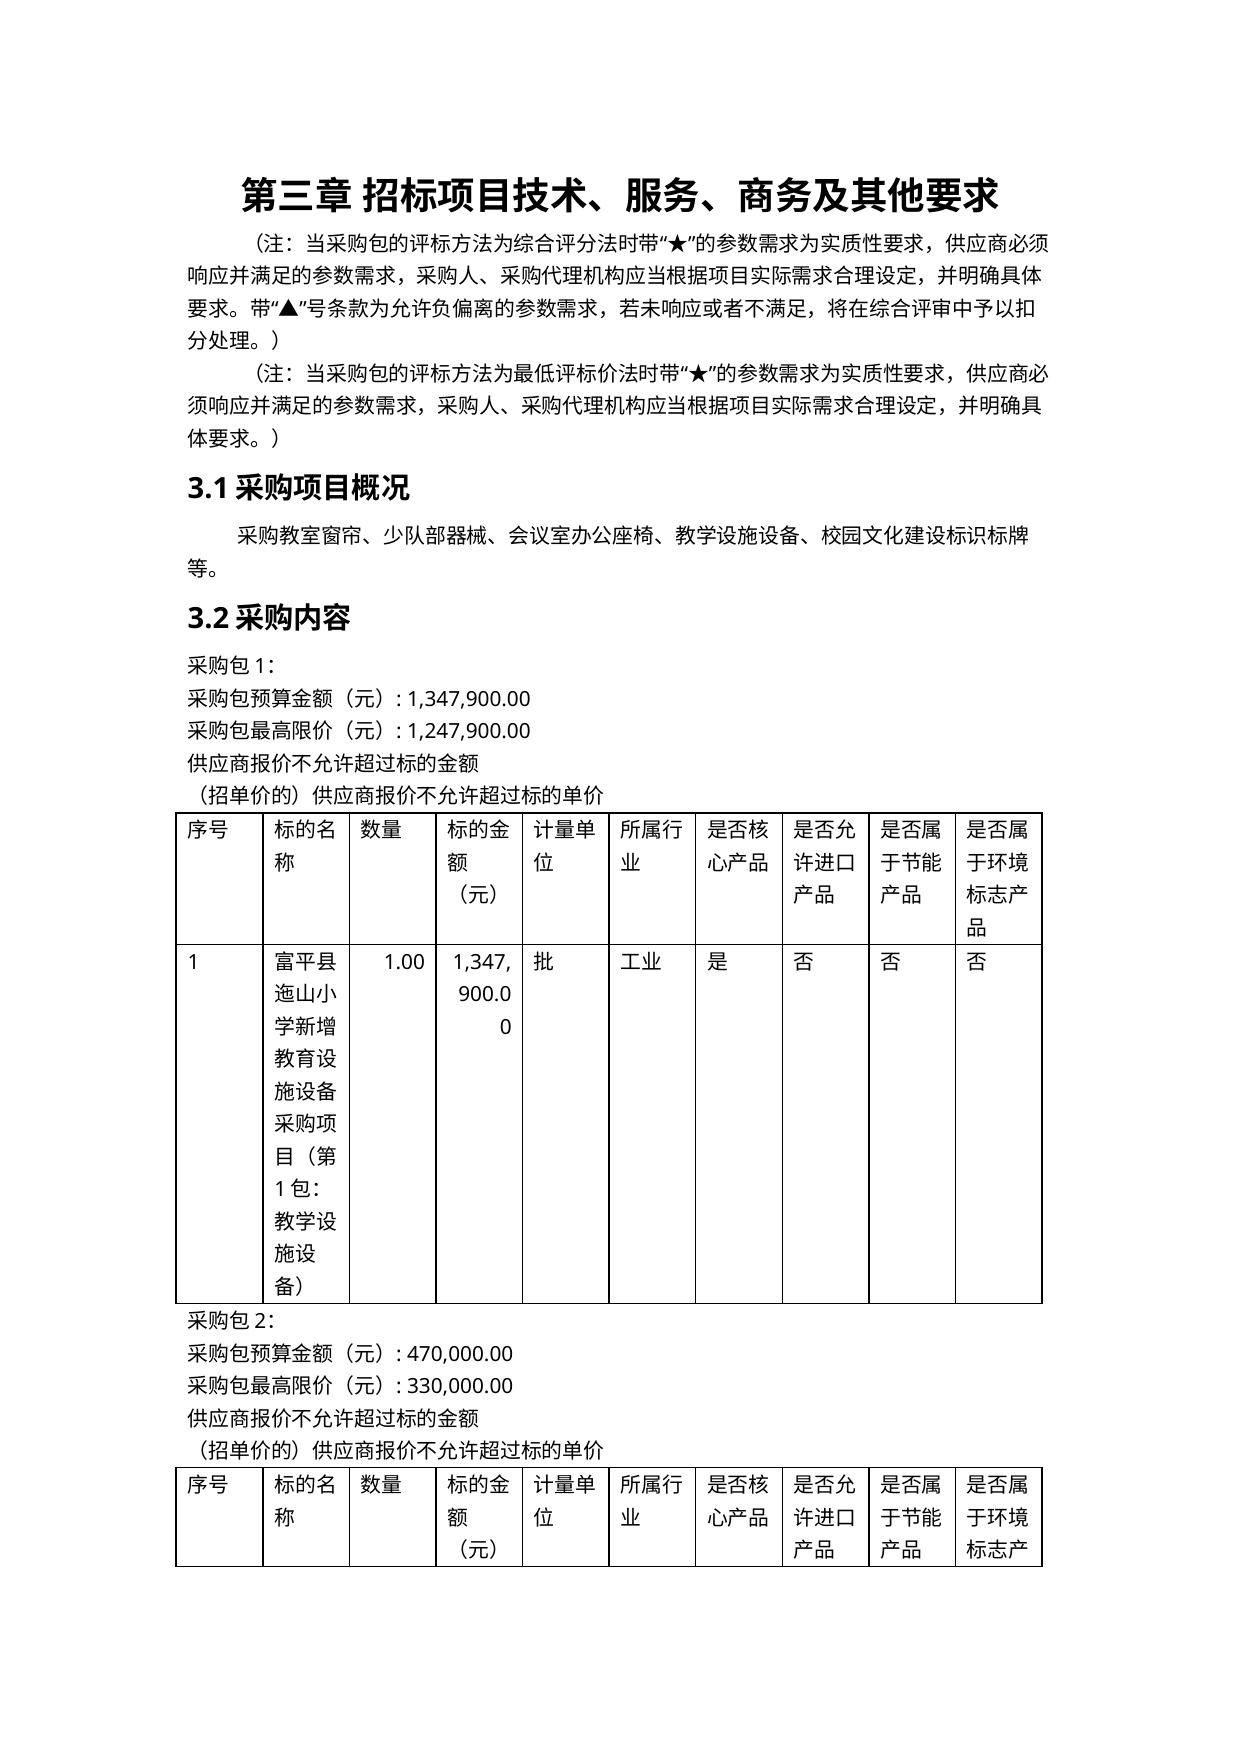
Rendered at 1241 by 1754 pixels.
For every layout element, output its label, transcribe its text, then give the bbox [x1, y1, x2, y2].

text 采购包2： [187, 1304, 1053, 1337]
text 采购包预算金额（元）: 1,347,900.00 [187, 682, 1053, 714]
table_header 是否允许进口产品 [783, 814, 868, 943]
table_cell 否 [783, 945, 868, 1303]
text 采购包最高限价（元）: 330,000.00 [187, 1369, 1053, 1402]
table_header 计量单位 [523, 814, 608, 943]
table_header 序号 [177, 814, 262, 943]
table_cell 富平县迤山小学新增教育设施设备采购项目（第1包：教学设施设备） [264, 945, 349, 1303]
table_cell 否 [956, 945, 1041, 1303]
table_header 序号 [177, 1468, 262, 1566]
text 采购包最高限价（元）: 1,247,900.00 [187, 714, 1053, 747]
text 3.1采购项目概况 [187, 454, 1053, 519]
table_header 标的金额 （元） [437, 1468, 522, 1566]
table_header 是否属于环境标志产品 [956, 814, 1041, 943]
table_header 数量 [350, 814, 435, 943]
table_header 所属行业 [610, 814, 695, 943]
table_cell 批 [523, 945, 608, 1303]
text 采购教室窗帘、少队部器械、会议室办公座椅、教学设施设备、校园文化建设标识标牌等。 [187, 519, 1053, 584]
table_cell 1 [177, 945, 262, 1303]
table_cell 1.00 [350, 945, 435, 1303]
table_header 是否核心产品 [696, 814, 782, 943]
text （招单价的）供应商报价不允许超过标的单价 [187, 779, 1053, 812]
table_cell 1,347,900.00 [437, 945, 522, 1303]
table_header 标的名称 [264, 814, 349, 943]
text 第三章 招标项目技术、服务、商务及其他要求 [187, 162, 1053, 227]
table_cell 是 [696, 945, 782, 1303]
table_header 是否属于环境标志产品 [956, 1468, 1041, 1566]
text （注：当采购包的评标方法为综合评分法时带“★”的参数需求为实质性要求，供应商必须响应并满足的参数需求，采购人、采购代理机构应当根据项目实际需求合理设定，并明确具体要求。带“▲”号条款为允许负偏离的参数需求，若未响应或者不满足，将在综合评审中予以扣分处理。） [187, 227, 1053, 357]
text 采购包1： [187, 649, 1053, 682]
text 供应商报价不允许超过标的金额 [187, 1402, 1053, 1434]
table_header 是否允许进口产品 [783, 1468, 868, 1566]
table_header 数量 [350, 1468, 435, 1566]
text 采购包预算金额（元）: 470,000.00 [187, 1337, 1053, 1369]
table_header 是否属于节能产品 [870, 1468, 955, 1566]
table_cell 工业 [610, 945, 695, 1303]
table_header 标的名称 [264, 1468, 349, 1566]
table_header 计量单位 [523, 1468, 608, 1566]
text （招单价的）供应商报价不允许超过标的单价 [187, 1434, 1053, 1467]
table_header 是否属于节能产品 [870, 814, 955, 943]
text 供应商报价不允许超过标的金额 [187, 747, 1053, 779]
table_cell 否 [870, 945, 955, 1303]
text 3.2采购内容 [187, 584, 1053, 649]
text （注：当采购包的评标方法为最低评标价法时带“★”的参数需求为实质性要求，供应商必须响应并满足的参数需求，采购人、采购代理机构应当根据项目实际需求合理设定，并明确具体要求。） [187, 357, 1053, 454]
table_header 标的金额 （元） [437, 814, 522, 943]
table_header 是否核心产品 [696, 1468, 782, 1566]
table_header 所属行业 [610, 1468, 695, 1566]
